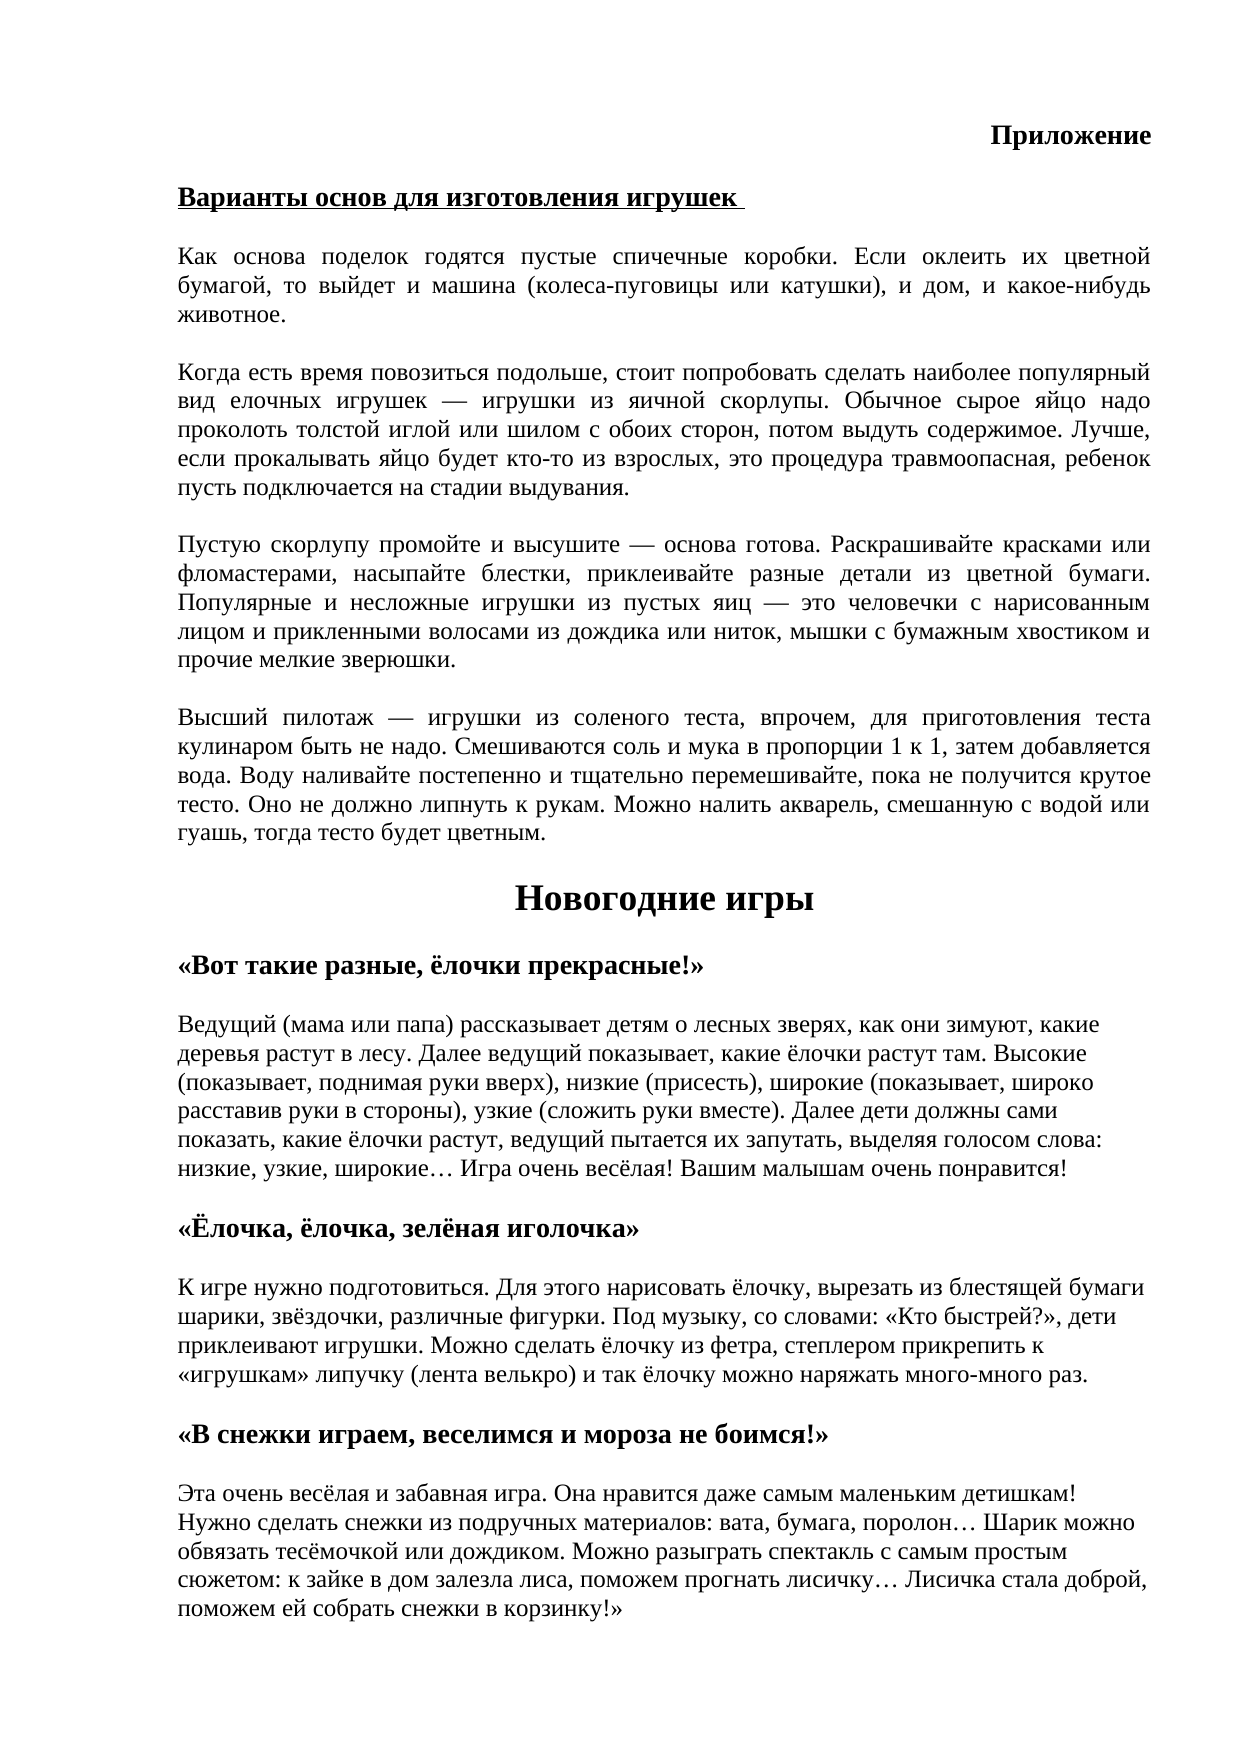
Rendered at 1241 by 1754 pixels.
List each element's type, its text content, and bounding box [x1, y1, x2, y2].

subtitle Варианты основ для изготовления игрушек [177, 180, 1152, 212]
text Пустую скорлупу промойте и высушите — основа готова. Раскрашивайте красками или фломастерами, насыпайте блестки, приклеивайте разные детали из цветной бумаги. Популярные и несложные игрушки из пустых яиц — это человечки с нарисованным лицом и прикленными волосами из дождика или ниток, мышки с бумажным хвостиком и прочие мелкие зверюшки. [177, 529, 1152, 673]
subtitle «Вот такие разные, ёлочки прекрасные!» [177, 948, 1152, 980]
text Эта очень весёлая и забавная игра. Она нравится даже самым маленьким детишкам! Нужно сделать снежки из подручных материалов: вата, бумага, поролон… Шарик можно обвязать тесёмочкой или дождиком. Можно разыграть спектакль с самым простым сюжетом: к зайке в дом залезла лиса, поможем прогнать лисичку… Лисичка стала доброй, поможем ей собрать снежки в корзинку!» [177, 1478, 1152, 1622]
text Как основа поделок годятся пустые спичечные коробки. Если оклеить их цветной бумагой, то выйдет и машина (колеса-пуговицы или катушки), и дом, и какое-нибудь животное. [177, 241, 1152, 327]
subtitle «Ёлочка, ёлочка, зелёная иголочка» [177, 1211, 1152, 1243]
text Ведущий (мама или папа) рассказывает детям о лесных зверях, как они зимуют, какие деревья растут в лесу. Далее ведущий показывает, какие ёлочки растут там. Высокие (показывает, поднимая руки вверх), низкие (присесть), широкие (показывает, широко расставив руки в стороны), узкие (сложить руки вместе). Далее дети должны сами показать, какие ёлочки растут, ведущий пытается их запутать, выделяя голосом слова: низкие, узкие, широкие… Игра очень весёлая! Вашим малышам очень понравится! [177, 1009, 1152, 1182]
text К игре нужно подготовиться. Для этого нарисовать ёлочку, вырезать из блестящей бумаги шарики, звёздочки, различные фигурки. Под музыку, со словами: «Кто быстрей?», дети приклеивают игрушки. Можно сделать ёлочку из фетра, степлером прикрепить к «игрушкам» липучку (лента велькро) и так ёлочку можно наряжать много-много раз. [177, 1272, 1152, 1387]
text Высший пилотаж — игрушки из соленого теста, впрочем, для приготовления теста кулинаром быть не надо. Смешиваются соль и мука в пропорции 1 к 1, затем добавляется вода. Воду наливайте постепенно и тщательно перемешивайте, пока не получится крутое тесто. Оно не должно липнуть к рукам. Можно налить акварель, смешанную с водой или гуашь, тогда тесто будет цветным. [177, 702, 1152, 846]
subtitle «В снежки играем, веселимся и мороза не боимся!» [177, 1417, 1152, 1449]
text Когда есть время повозиться подольше, стоит попробовать сделать наиболее популярный вид елочных игрушек — игрушки из яичной скорлупы. Обычное сырое яйцо надо проколоть толстой иглой или шилом с обоих сторон, потом выдуть содержимое. Лучше, если прокалывать яйцо будет кто-то из взрослых, это процедура травмоопасная, ребенок пусть подключается на стадии выдувания. [177, 357, 1152, 500]
subtitle Приложение [177, 118, 1152, 151]
subtitle Новогодние игры [177, 875, 1152, 918]
